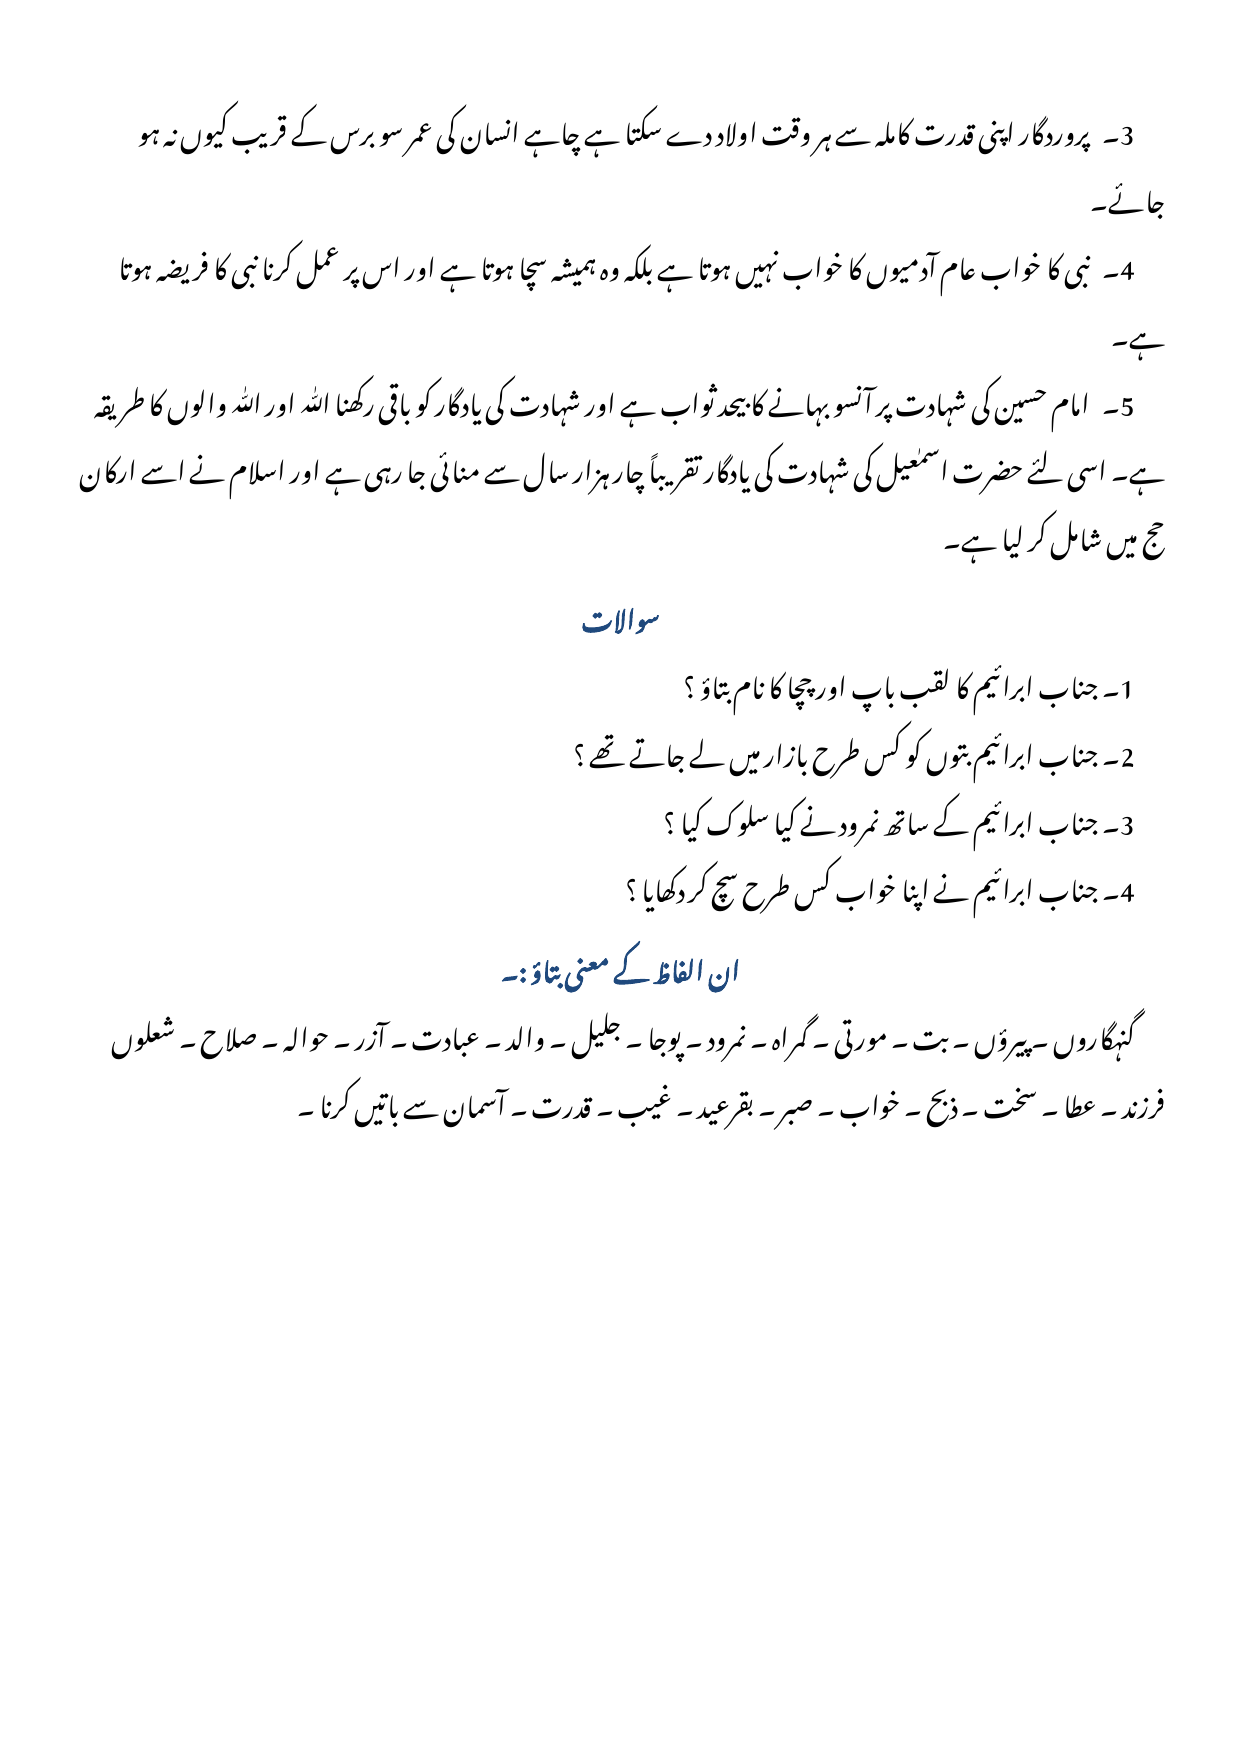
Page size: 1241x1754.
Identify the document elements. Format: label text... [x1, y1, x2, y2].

text 4۔ نبی کا خواب عام آدمیوں کا خواب نہیں ہوتا ہے بلکہ وہ ہمیشہ سچا ہوتا ہے اور اس پر عمل کرنا نبی کا فریضہ ہوتا ہے۔ [75, 229, 1165, 364]
text 3۔ پروردگار اپنی قدرت کاملہ سے ہر وقت اولاد دے سکتا ہے چاہے انسان کی عمر سو برس کے قریب کیوں نہ ہو جائے۔ [75, 94, 1165, 229]
text 3۔ جناب ابرائیم کے ساتھ نمرود نے کیا سلوک کیا ؟ [75, 783, 1165, 851]
subtitle ان الفاظ کے معنی بتاؤ :۔ [75, 931, 1165, 999]
text 4۔ جناب ابرائیم نے اپنا خواب کس طرح سچ کر دکھایا ؟ [75, 851, 1165, 919]
text 5۔ امام حسین کی شہادت پر آنسو بہانے کا بیحد ثواب ہے اور شہادت کی یادگار کو باقی رکھنا اللّٰہ اور اللّٰہ والوں کا طریقہ ہے۔ اسی لئے حضرت اسمٰعیل کی شہادت کی یادگار تقریباً چار ہزار سال سے منائی جا رہی ہے اور اسلام نے اسے ارکان حج میں شامل کر لیا ہے۔ [75, 364, 1165, 568]
text 2۔ جناب ابرائیم بتوں کو کس طرح بازار میں لے جاتے تھے ؟ [75, 716, 1165, 783]
text 1۔ جناب ابرائیم کا لقب باپ اور چچا کا نام بتاؤ ؟ [75, 648, 1165, 716]
subtitle سوالات [75, 580, 1165, 648]
text گنہگاروں ۔ پیرؤں ۔ بت ۔ مورتی ۔ گمراہ ۔ نمرود ۔ پوجا ۔ جلیل ۔ والد ۔ عبادت ۔ آزر ۔ حوالہ ۔ صلاح ۔ شعلوں فرزند ۔ عطا ۔ سخت ۔ ذبح ۔ خواب ۔ صبر ۔ بقرعید ۔ غیب ۔ قدرت ۔ آسمان سے باتیں کرنا ۔ [75, 999, 1165, 1134]
